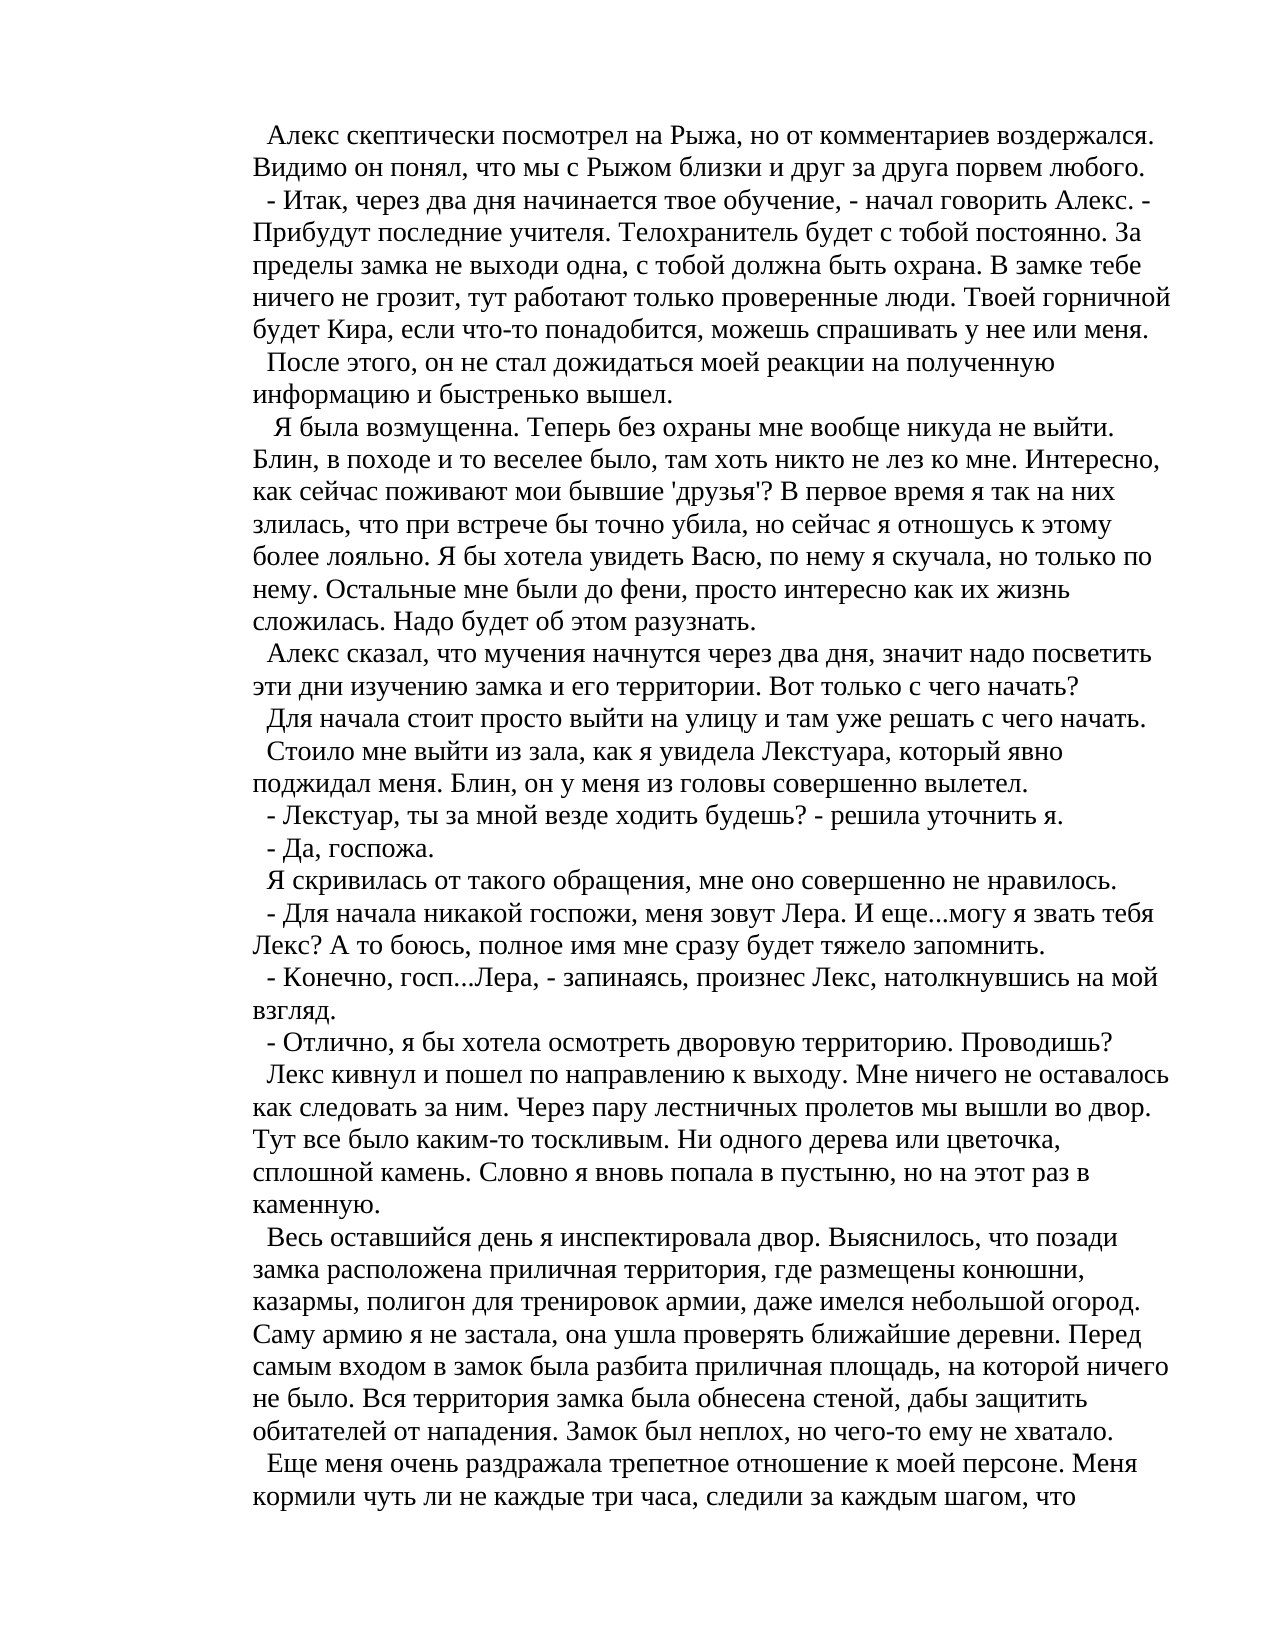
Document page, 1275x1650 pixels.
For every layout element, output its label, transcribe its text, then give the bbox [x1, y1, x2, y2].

text Стоило мне выйти из зала, как я увидела Лекстуара, который явно поджидал меня. Блин, он у меня из головы совершенно вылетел. [252, 734, 1186, 798]
text Алекс скептически посмотрел на Рыжа, но от комментариев воздержался. Видимо он понял, что мы с Рыжом близки и друг за друга порвем любого. [252, 118, 1186, 183]
text - Лекстуар, ты за мной везде ходить будешь? - решила уточнить я. [252, 798, 1186, 831]
text - Для начала никакой госпожи, меня зовут Лера. И еще...могу я звать тебя Лекс? А то боюсь, полное имя мне сразу будет тяжело запомнить. [252, 896, 1186, 960]
text - Да, госпожа. [252, 831, 1186, 863]
text Для начала стоит просто выйти на улицу и там уже решать с чего начать. [252, 701, 1186, 734]
text - Отлично, я бы хотела осмотреть дворовую территорию. Проводишь? [252, 1025, 1186, 1058]
text После этого, он не стал дожидаться моей реакции на полученную информацию и быстренько вышел. [252, 345, 1186, 410]
text Весь оставшийся день я инспектировала двор. Выяснилось, что позади замка расположена приличная территория, где размещены конюшни, казармы, полигон для тренировок армии, даже имелся небольшой огород. Саму армию я не застала, она ушла проверять ближайшие деревни. Перед самым входом в замок была разбита приличная площадь, на которой ничего не было. Вся территория замка была обнесена стеной, дабы защитить обитателей от нападения. Замок был неплох, но чего-то ему не хватало. [252, 1219, 1186, 1446]
text - Конечно, госп...Лера, - запинаясь, произнес Лекс, натолкнувшись на мой взгляд. [252, 960, 1186, 1025]
text Лекс кивнул и пошел по направлению к выходу. Мне ничего не оставалось как следовать за ним. Через пару лестничных пролетов мы вышли во двор. Тут все было каким-то тоскливым. Ни одного дерева или цветочка, сплошной камень. Словно я вновь попала в пустыню, но на этот раз в каменную. [252, 1058, 1186, 1219]
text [252, 1446, 1186, 1511]
text Алекс сказал, что мучения начнутся через два дня, значит надо посветить эти дни изучению замка и его территории. Вот только с чего начать? [252, 636, 1186, 701]
text - Итак, через два дня начинается твое обучение, - начал говорить Алекс. - Прибудут последние учителя. Телохранитель будет с тобой постоянно. За пределы замка не выходи одна, с тобой должна быть охрана. В замке тебе ничего не грозит, тут работают только проверенные люди. Твоей горничной будет Кира, если что-то понадобится, можешь спрашивать у нее или меня. [252, 183, 1186, 345]
text Я была возмущенна. Теперь без охраны мне вообще никуда не выйти. Блин, в походе и то веселее было, там хоть никто не лез ко мне. Интересно, как сейчас поживают мои бывшие 'друзья'? В первое время я так на них злилась, что при встрече бы точно убила, но сейчас я отношусь к этому более лояльно. Я бы хотела увидеть Васю, по нему я скучала, но только по нему. Остальные мне были до фени, просто интересно как их жизнь сложилась. Надо будет об этом разузнать. [252, 410, 1186, 636]
text Я скривилась от такого обращения, мне оно совершенно не нравилось. [252, 863, 1186, 896]
